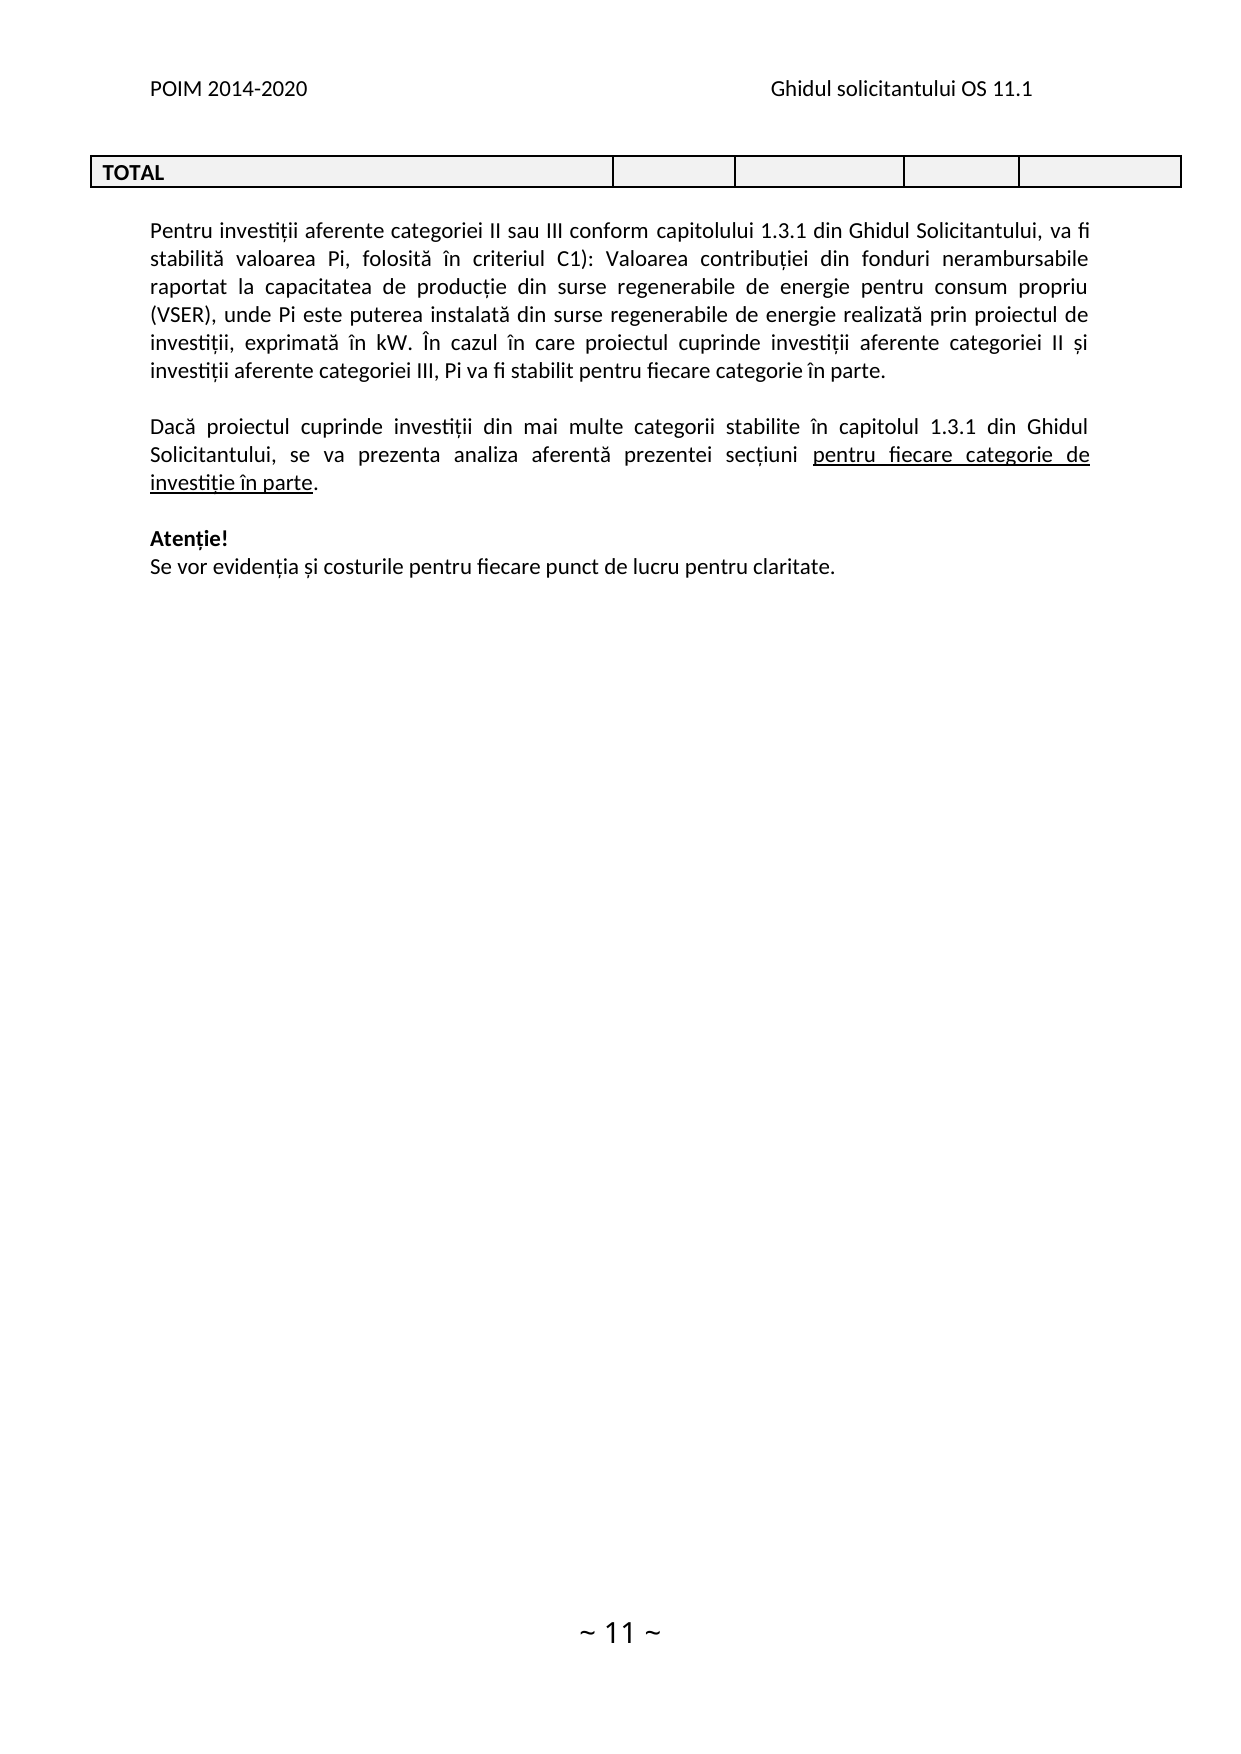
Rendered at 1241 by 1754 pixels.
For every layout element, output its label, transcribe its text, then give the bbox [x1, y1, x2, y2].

text Pentru investiții aferente categoriei II sau III conform capitolului 1.3.1 din Ghidul Solicitantului, va fi stabilită valoarea Pi, folosită în criteriul C1): Valoarea contribuției din fonduri nerambursabile raportat la capacitatea de producție din surse regenerabile de energie pentru consum propriu (VSER), unde Pi este puterea instalată din surse regenerabile de energie realizată prin proiectul de investiții, exprimată în kW. În cazul în care proiectul cuprinde investiții aferente categoriei II și investiții aferente categoriei III, Pi va fi stabilit pentru fiecare categorie în parte. [150, 216, 1090, 384]
text Dacă proiectul cuprinde investiții din mai multe categorii stabilite în capitolul 1.3.1 din Ghidul Solicitantului, se va prezenta analiza aferentă prezentei secțiuni pentru fiecare categorie de investiție în parte. [150, 412, 1090, 496]
table_cell [1020, 157, 1180, 186]
table_cell TOTAL [92, 157, 612, 186]
table_cell [905, 157, 1018, 186]
table_cell [736, 157, 903, 186]
table_cell [614, 157, 734, 186]
text Se vor evidenția și costurile pentru fiecare punct de lucru pentru claritate. [150, 552, 1090, 580]
text Atenție! [150, 524, 1090, 552]
